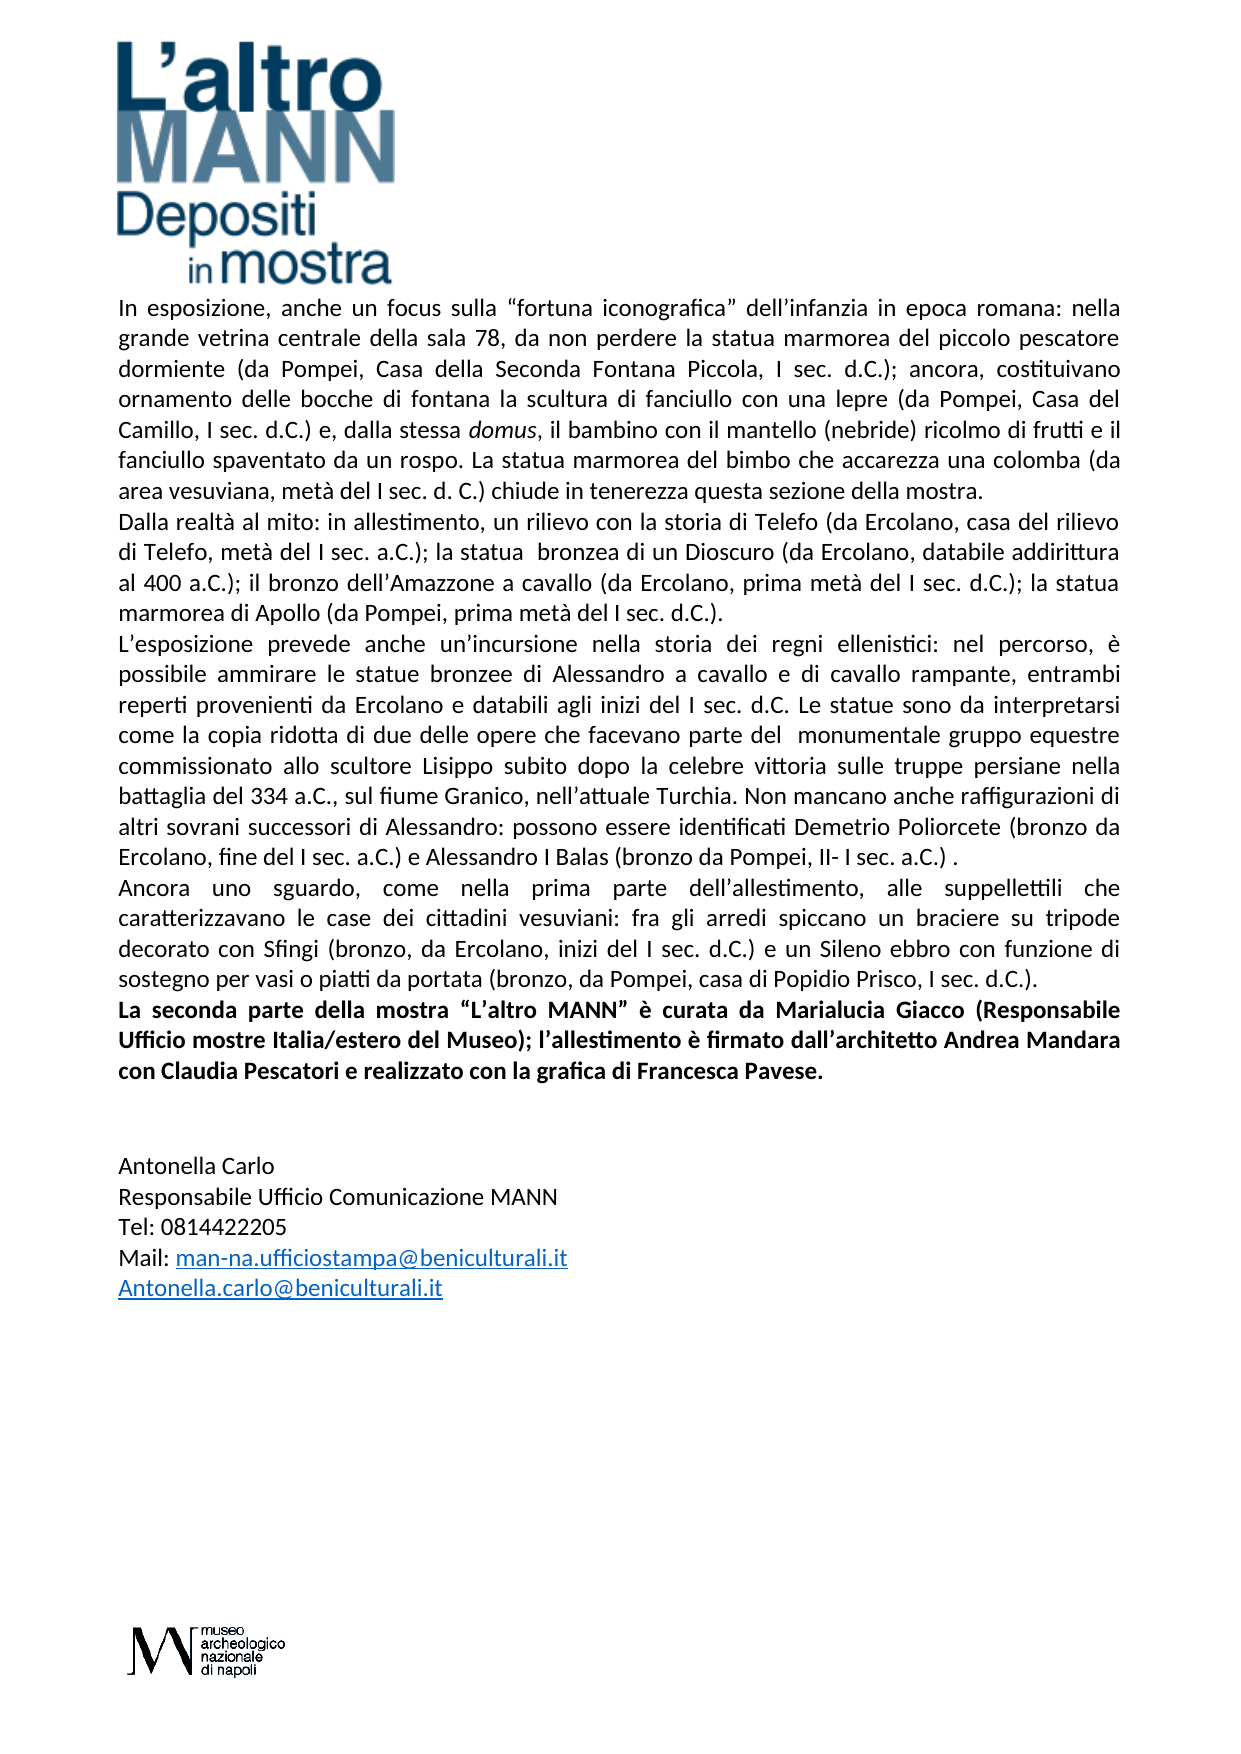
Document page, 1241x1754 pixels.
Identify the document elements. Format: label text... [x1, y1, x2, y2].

text Antonella Carlo [118, 1150, 1122, 1181]
text L’esposizione prevede anche un’incursione nella storia dei regni ellenistici: nel percorso, è possibile ammirare le statue bronzee di Alessandro a cavallo e di cavallo rampante, entrambi reperti provenienti da Ercolano e databili agli inizi del I sec. d.C. Le statue sono da interpretarsi come la copia ridotta di due delle opere che facevano parte del monumentale gruppo equestre commissionato allo scultore Lisippo subito dopo la celebre vittoria sulle truppe persiane nella battaglia del 334 a.C., sul fiume Granico, nell’attuale Turchia. Non mancano anche raffigurazioni di altri sovrani successori di Alessandro: possono essere identificati Demetrio Poliorcete (bronzo da Ercolano, fine del I sec. a.C.) e Alessandro I Balas (bronzo da Pompei, II- I sec. a.C.) . [118, 628, 1122, 872]
text Tel: 0814422205 [118, 1211, 1122, 1242]
text Ancora uno sguardo, come nella prima parte dell’allestimento, alle suppellettili che caratterizzavano le case dei cittadini vesuviani: fra gli arredi spiccano un braciere su tripode decorato con Sfingi (bronzo, da Ercolano, inizi del I sec. d.C.) e un Sileno ebbro con funzione di sostegno per vasi o piatti da portata (bronzo, da Pompei, casa di Popidio Prisco, I sec. d.C.). [118, 872, 1122, 994]
text Antonella.carlo@beniculturali.it [118, 1272, 1122, 1303]
text Dalla realtà al mito: in allestimento, un rilievo con la storia di Telefo (da Ercolano, casa del rilievo di Telefo, metà del I sec. a.C.); la statua bronzea di un Dioscuro (da Ercolano, databile addirittura al 400 a.C.); il bronzo dell’Amazzone a cavallo (da Ercolano, prima metà del I sec. d.C.); la statua marmorea di Apollo (da Pompei, prima metà del I sec. d.C.). [118, 506, 1122, 628]
text In esposizione, anche un focus sulla “fortuna iconografica” dell’infanzia in epoca romana: nella grande vetrina centrale della sala 78, da non perdere la statua marmorea del piccolo pescatore dormiente (da Pompei, Casa della Seconda Fontana Piccola, I sec. d.C.); ancora, costituivano ornamento delle bocche di fontana la scultura di fanciullo con una lepre (da Pompei, Casa del Camillo, I sec. d.C.) e, dalla stessa domus, il bambino con il mantello (nebride) ricolmo di frutti e il fanciullo spaventato da un rospo. La statua marmorea del bimbo che accarezza una colomba (da area vesuviana, metà del I sec. d. C.) chiude in tenerezza questa sezione della mostra. [118, 292, 1122, 506]
text Responsabile Ufficio Comunicazione MANN [118, 1181, 1122, 1211]
text Mail: man-na.ufficiostampa@beniculturali.it [118, 1242, 1122, 1272]
picture [0, 1599, 1241, 1752]
text La seconda parte della mostra “L’altro MANN” è curata da Marialucia Giacco (Responsabile Ufficio mostre Italia/estero del Museo); l’allestimento è firmato dall’architetto Andrea Mandara con Claudia Pescatori e realizzato con la grafica di Francesca Pavese. [118, 994, 1122, 1086]
